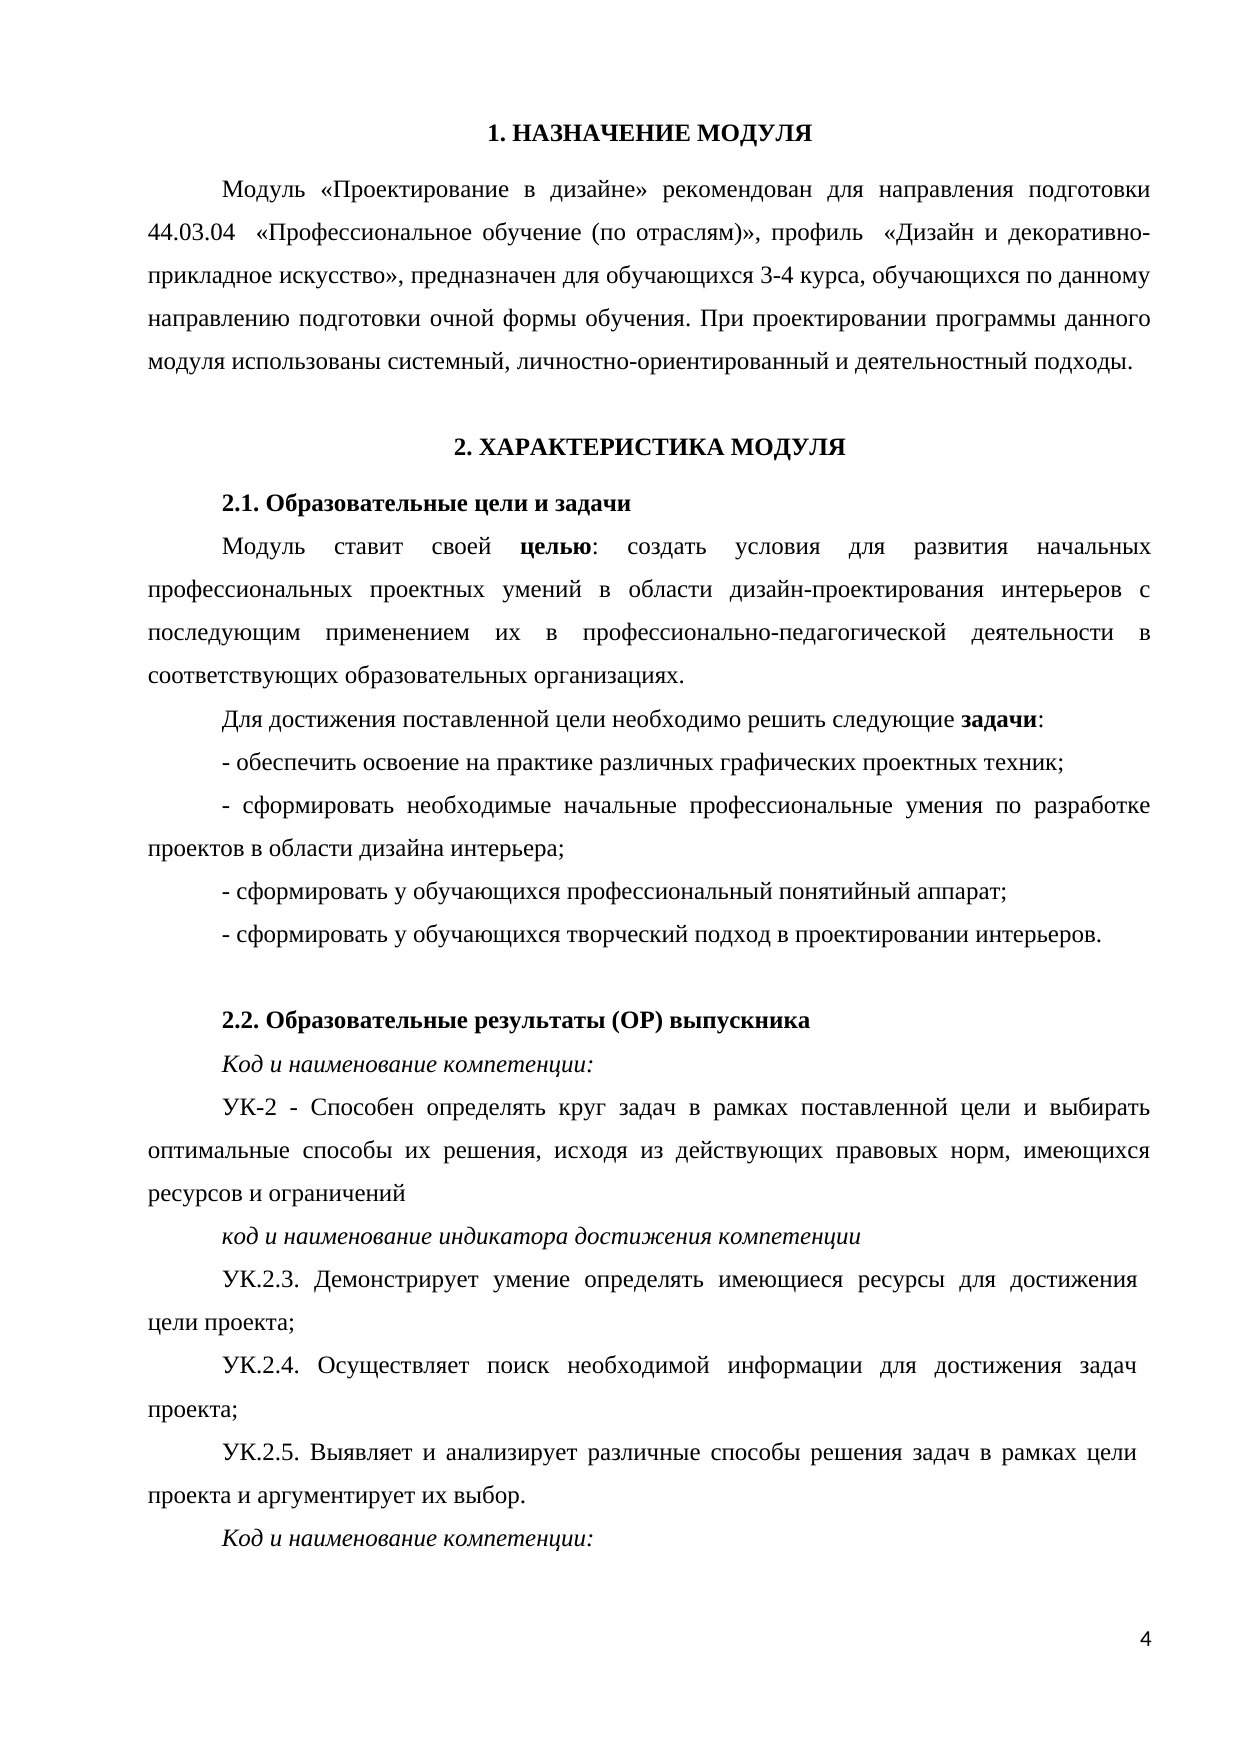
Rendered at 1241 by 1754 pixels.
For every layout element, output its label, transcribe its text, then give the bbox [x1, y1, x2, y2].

text - сформировать у обучающихся творческий подход в проектировании интерьеров. [135, 919, 1122, 948]
text - сформировать у обучающихся профессиональный понятийный аппарат; [135, 876, 1122, 905]
text - сформировать необходимые начальные профессиональные умения по разработке проектов в области дизайна интерьера; [148, 790, 1152, 862]
text УК.2.3. Демонстрирует умение определять имеющиеся ресурсы для достижения цели проекта; [148, 1264, 1138, 1336]
text код и наименование индикатора достижения компетенции [148, 1221, 1152, 1250]
text УК.2.5. Выявляет и анализирует различные способы решения задач в рамках цели проекта и аргументирует их выбор. [148, 1437, 1138, 1509]
text 2.2. Образовательные результаты (ОР) выпускника [148, 1006, 1138, 1034]
text 2. ХАРАКТЕРИСТИКА МОДУЛЯ [148, 432, 1152, 461]
text - обеспечить освоение на практике различных графических проектных техник; [148, 747, 1152, 776]
text Код и наименование компетенции: [148, 1523, 1138, 1552]
text УК.2.4. Осуществляет поиск необходимой информации для достижения задач проекта; [148, 1351, 1138, 1422]
text Модуль ставит своей целью: создать условия для развития начальных профессиональных проектных умений в области дизайн-проектирования интерьеров с последующим применением их в профессионально-педагогической деятельности в соответствующих образовательных организациях. [148, 531, 1152, 689]
text 2.1. Образовательные цели и задачи [148, 488, 1152, 517]
text Модуль «Проектирование в дизайне» рекомендован для направления подготовки 44.03.04 «Профессиональное обучение (по отраслям)», профиль «Дизайн и декоративно-прикладное искусство», предназначен для обучающихся 3-4 курса, обучающихся по данному направлению подготовки очной формы обучения. При проектировании программы данного модуля использованы системный, личностно-ориентированный и деятельностный подходы. [148, 174, 1152, 375]
text УК-2 - Способен определять круг задач в рамках поставленной цели и выбирать оптимальные способы их решения, исходя из действующих правовых норм, имеющихся ресурсов и ограничений [148, 1092, 1152, 1207]
text Для достижения поставленной цели необходимо решить следующие задачи: [148, 704, 1152, 732]
text 1. назначение модуля [148, 118, 1152, 147]
text Код и наименование компетенции: [148, 1049, 1138, 1077]
